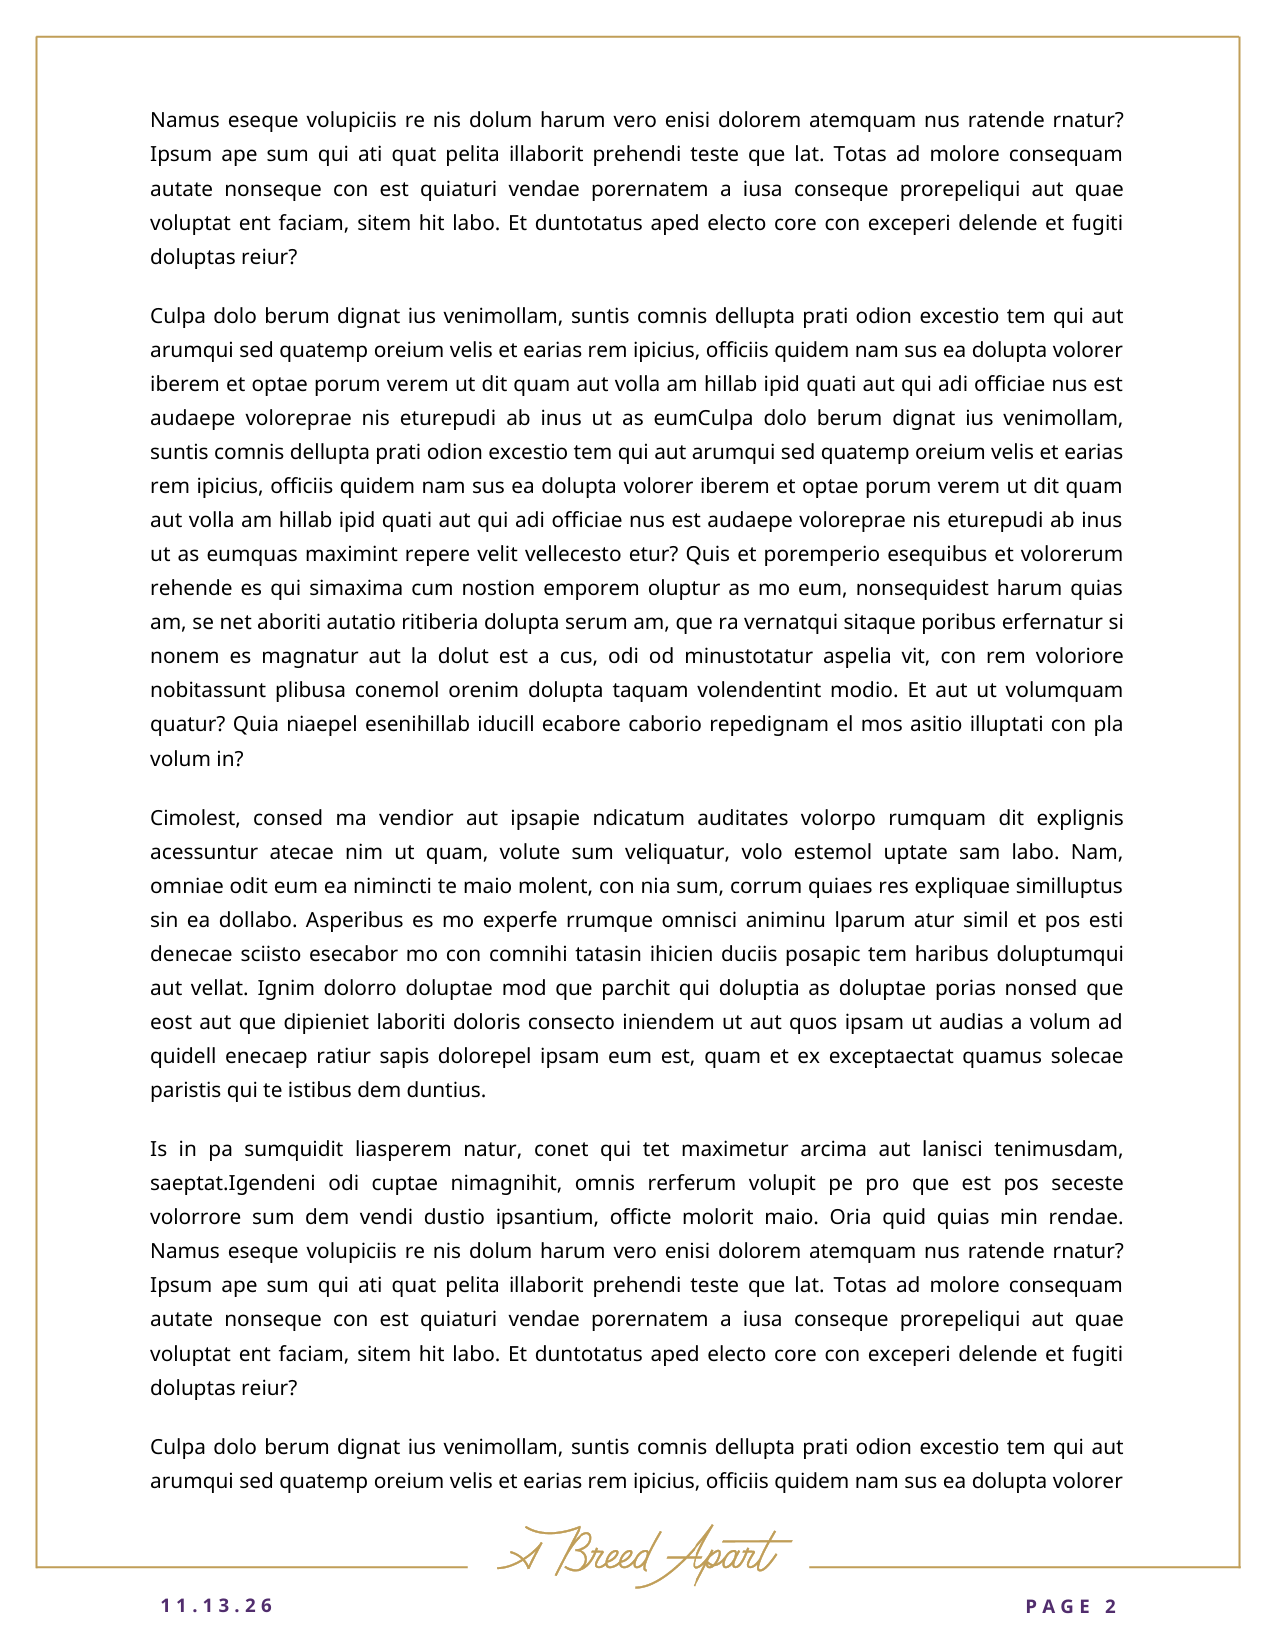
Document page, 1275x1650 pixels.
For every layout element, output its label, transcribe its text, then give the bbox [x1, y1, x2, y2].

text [150, 1432, 1125, 1494]
text Cimolest, consed ma vendior aut ipsapie ndicatum auditates volorpo rumquam dit explignis acessuntur atecae nim ut quam, volute sum veliquatur, volo estemol uptate sam labo. Nam, omniae odit eum ea nimincti te maio molent, con nia sum, corrum quiaes res expliquae similluptus sin ea dollabo. Asperibus es mo experfe rrumque omnisci animinu lparum atur simil et pos esti denecae sciisto esecabor mo con comnihi tatasin ihicien duciis posapic tem haribus doluptumqui aut vellat. Ignim dolorro doluptae mod que parchit qui doluptia as doluptae porias nonsed que eost aut que dipieniet laboriti doloris consecto iniendem ut aut quos ipsam ut audias a volum ad quidell enecaep ratiur sapis dolorepel ipsam eum est, quam et ex exceptaectat quamus solecae paristis qui te istibus dem duntius. [150, 803, 1125, 1104]
picture [6, 4, 1270, 1641]
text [150, 106, 1125, 270]
text Culpa dolo berum dignat ius venimollam, suntis comnis dellupta prati odion excestio tem qui aut arumqui sed quatemp oreium velis et earias rem ipicius, officiis quidem nam sus ea dolupta volorer iberem et optae porum verem ut dit quam aut volla am hillab ipid quati aut qui adi officiae nus est audaepe voloreprae nis eturepudi ab inus ut as eumCulpa dolo berum dignat ius venimollam, suntis comnis dellupta prati odion excestio tem qui aut arumqui sed quatemp oreium velis et earias rem ipicius, officiis quidem nam sus ea dolupta volorer iberem et optae porum verem ut dit quam aut volla am hillab ipid quati aut qui adi officiae nus est audaepe voloreprae nis eturepudi ab inus ut as eumquas maximint repere velit vellecesto etur? Quis et poremperio esequibus et volorerum rehende es qui simaxima cum nostion emporem oluptur as mo eum, nonsequidest harum quias am, se net aboriti autatio ritiberia dolupta serum am, que ra vernatqui sitaque poribus erfernatur si nonem es magnatur aut la dolut est a cus, odi od minustotatur aspelia vit, con rem voloriore nobitassunt plibusa conemol orenim dolupta taquam volendentint modio. Et aut ut volumquam quatur? Quia niaepel esenihillab iducill ecabore caborio repedignam el mos asitio illuptati con pla volum in? [150, 301, 1125, 772]
